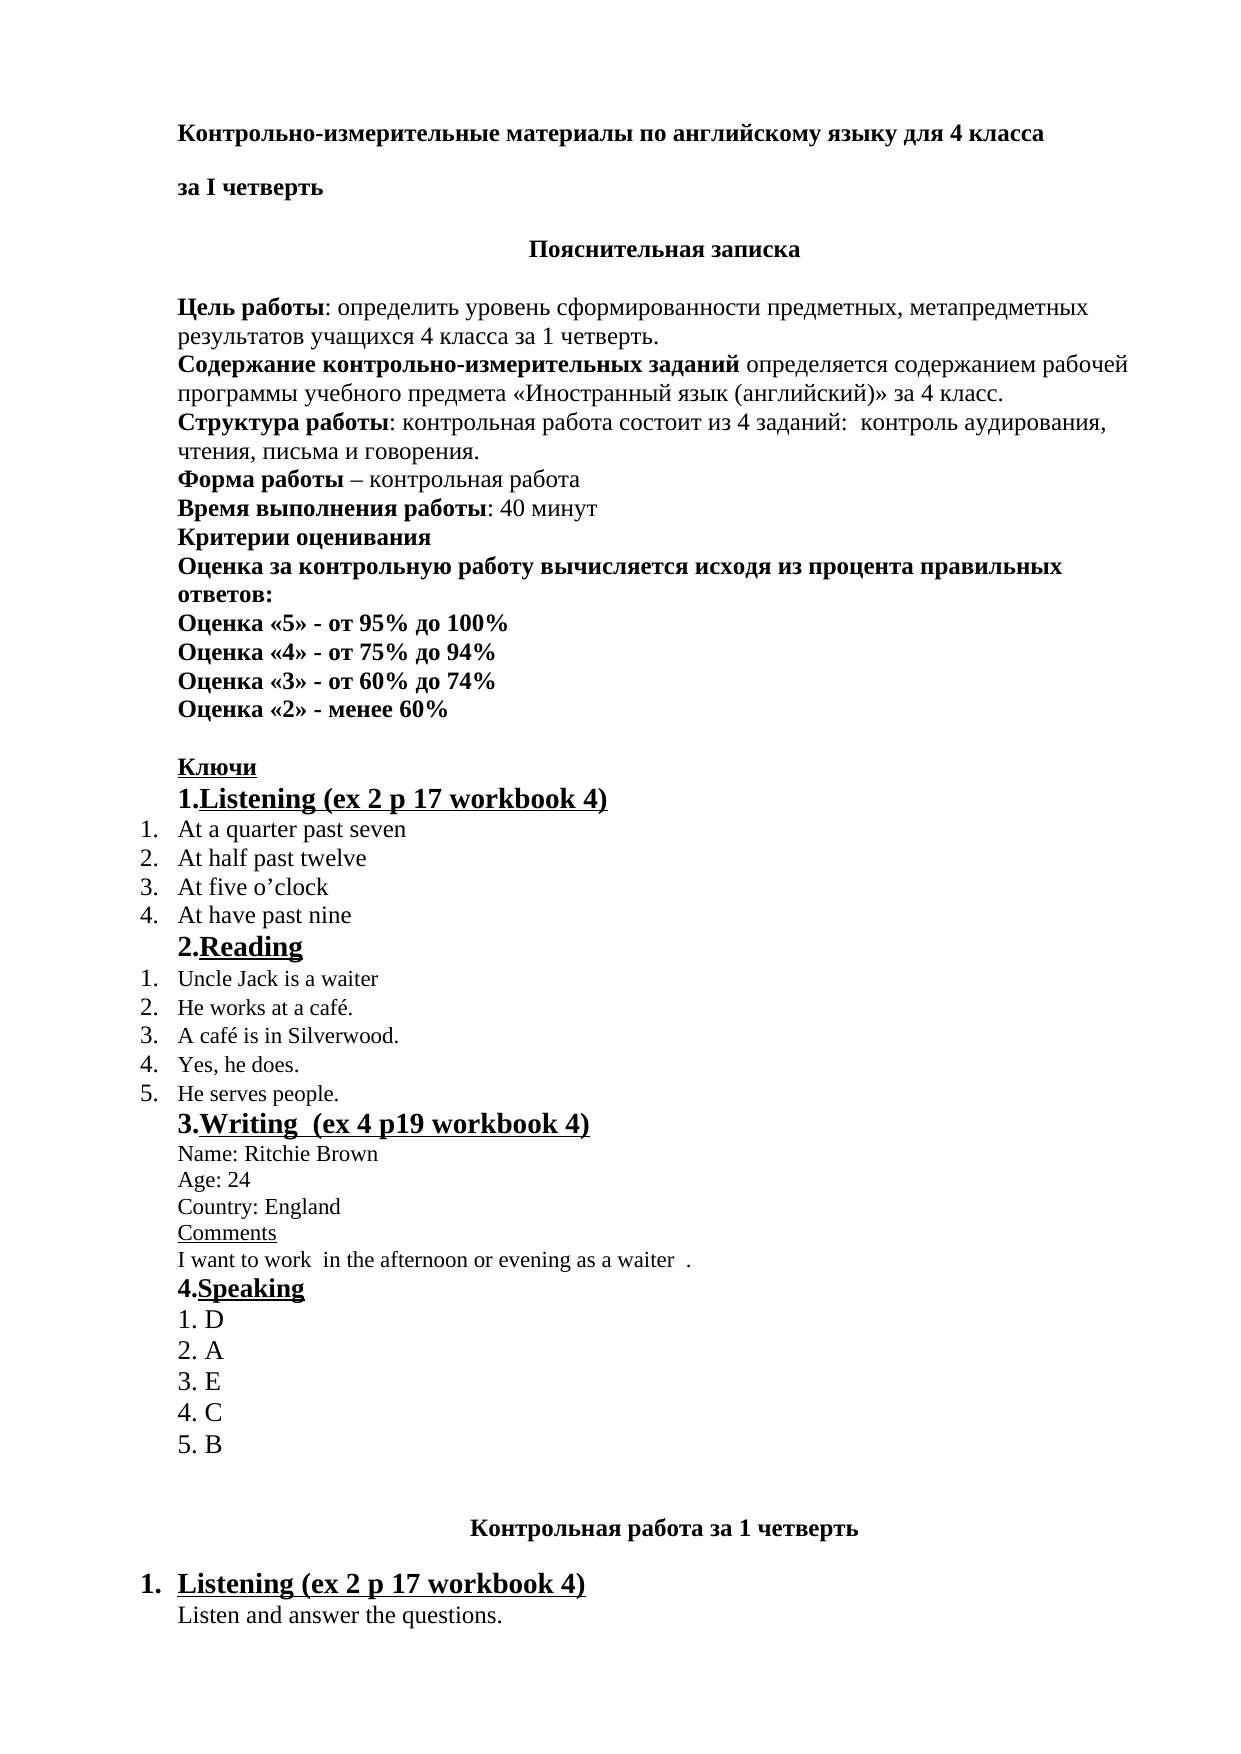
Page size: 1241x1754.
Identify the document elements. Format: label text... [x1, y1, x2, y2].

text Цель работы: определить уровень сформированности предметных, метапредметных результатов учащихся 4 класса за 1 четверть. [177, 292, 1152, 349]
text Время выполнения работы: 40 минут [177, 493, 1152, 522]
list At five o’clock [140, 872, 1152, 901]
text за I четверть [177, 172, 1152, 201]
text Age: 24 [177, 1167, 1152, 1193]
text Контрольно-измерительные материалы по английскому языку для 4 класса [177, 118, 1152, 147]
list At a quarter past seven [140, 814, 1152, 843]
text Name: Ritchie Brown [177, 1140, 1152, 1167]
text 3.Writing (ex 4 p19 workbook 4) [177, 1107, 1152, 1140]
text Оценка «3» - от 60% до 74% [177, 666, 1152, 694]
list He works at a café. [140, 992, 1152, 1020]
text 4.Speaking [177, 1272, 1152, 1303]
text 4. C [177, 1397, 1152, 1428]
text 3. E [177, 1365, 1152, 1397]
text Контрольная работа за 1 четверть [177, 1513, 1152, 1541]
list A café is in Silverwood. [140, 1020, 1152, 1049]
list Yes, he does. [140, 1049, 1152, 1078]
text 1. D [177, 1303, 1152, 1334]
list At have past nine [140, 901, 1152, 929]
text Comments [177, 1219, 1152, 1246]
text Оценка за контрольную работу вычисляется исходя из процента правильных ответов: [177, 551, 1152, 608]
list At half past twelve [140, 843, 1152, 872]
text Оценка «2» - менее 60% [177, 694, 1152, 723]
text Пояснительная записка [177, 234, 1152, 263]
text Содержание контрольно-измерительных заданий определяется содержанием рабочей программы учебного предмета «Иностранный язык (английский)» за 4 класс. [177, 349, 1152, 407]
text I want to work in the afternoon or evening as a waiter . [177, 1246, 1152, 1272]
text 2.Reading [177, 929, 1152, 963]
list Listening (ex 2 p 17 workbook 4) [140, 1567, 1152, 1600]
list He serves people. [140, 1078, 1152, 1107]
text 5. B [177, 1428, 1152, 1459]
text Listen and answer the questions. [177, 1600, 1152, 1629]
list 1.Listening (ex 2 p 17 workbook 4) [177, 781, 1152, 814]
text Country: England [177, 1193, 1152, 1219]
text Оценка «5» - от 95% до 100% [177, 608, 1152, 637]
text Ключи [177, 752, 1152, 781]
text Форма работы – контрольная работа [177, 464, 1152, 493]
text 2. A [177, 1334, 1152, 1365]
text Критерии оценивания [177, 522, 1152, 551]
text Оценка «4» - от 75% до 94% [177, 637, 1152, 666]
list Uncle Jack is a waiter [140, 963, 1152, 992]
text Структура работы: контрольная работа состоит из 4 заданий: контроль аудирования, чтения, письма и говорения. [177, 407, 1152, 464]
